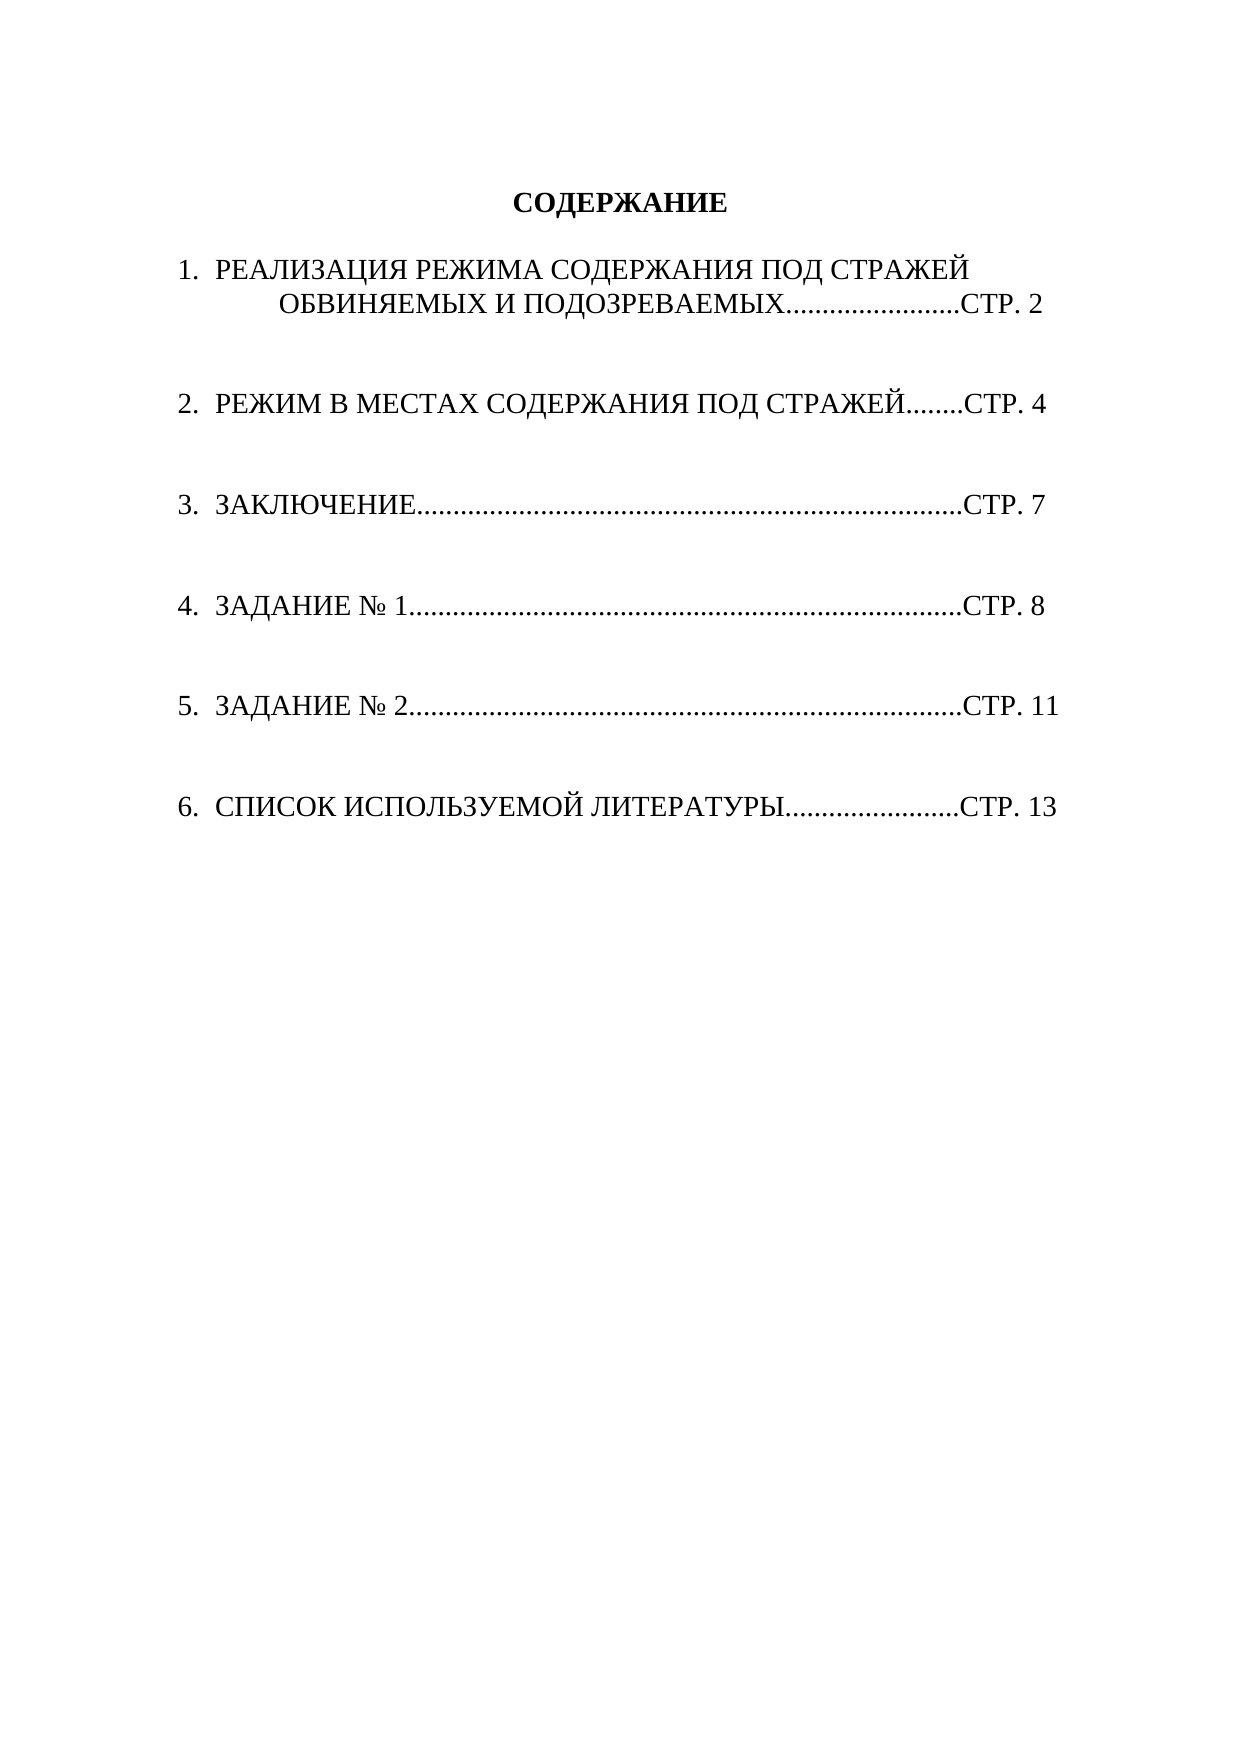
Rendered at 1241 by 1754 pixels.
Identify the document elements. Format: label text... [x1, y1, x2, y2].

title ОБВИНЯЕМЫХ И ПОДОЗРЕВАЕМЫХ........................СТР. 2 [118, 286, 1063, 319]
title РЕАЛИЗАЦИЯ РЕЖИМА СОДЕРЖАНИЯ ПОД СТРАЖЕЙ [177, 252, 1063, 286]
title СОДЕРЖАНИЕ [118, 185, 1063, 219]
title ЗАКЛЮЧЕНИЕ...........................................................................СТР. 7 [177, 487, 1063, 521]
title ЗАДАНИЕ № 2............................................................................СТР. 11 [177, 688, 1063, 722]
title СПИСОК ИСПОЛЬЗУЕМОЙ ЛИТЕРАТУРЫ........................СТР. 13 [177, 789, 1063, 822]
title ЗАДАНИЕ № 1............................................................................СТР. 8 [177, 588, 1063, 621]
title РЕЖИМ В МЕСТАХ СОДЕРЖАНИЯ ПОД СТРАЖЕЙ........СТР. 4 [177, 386, 1063, 420]
